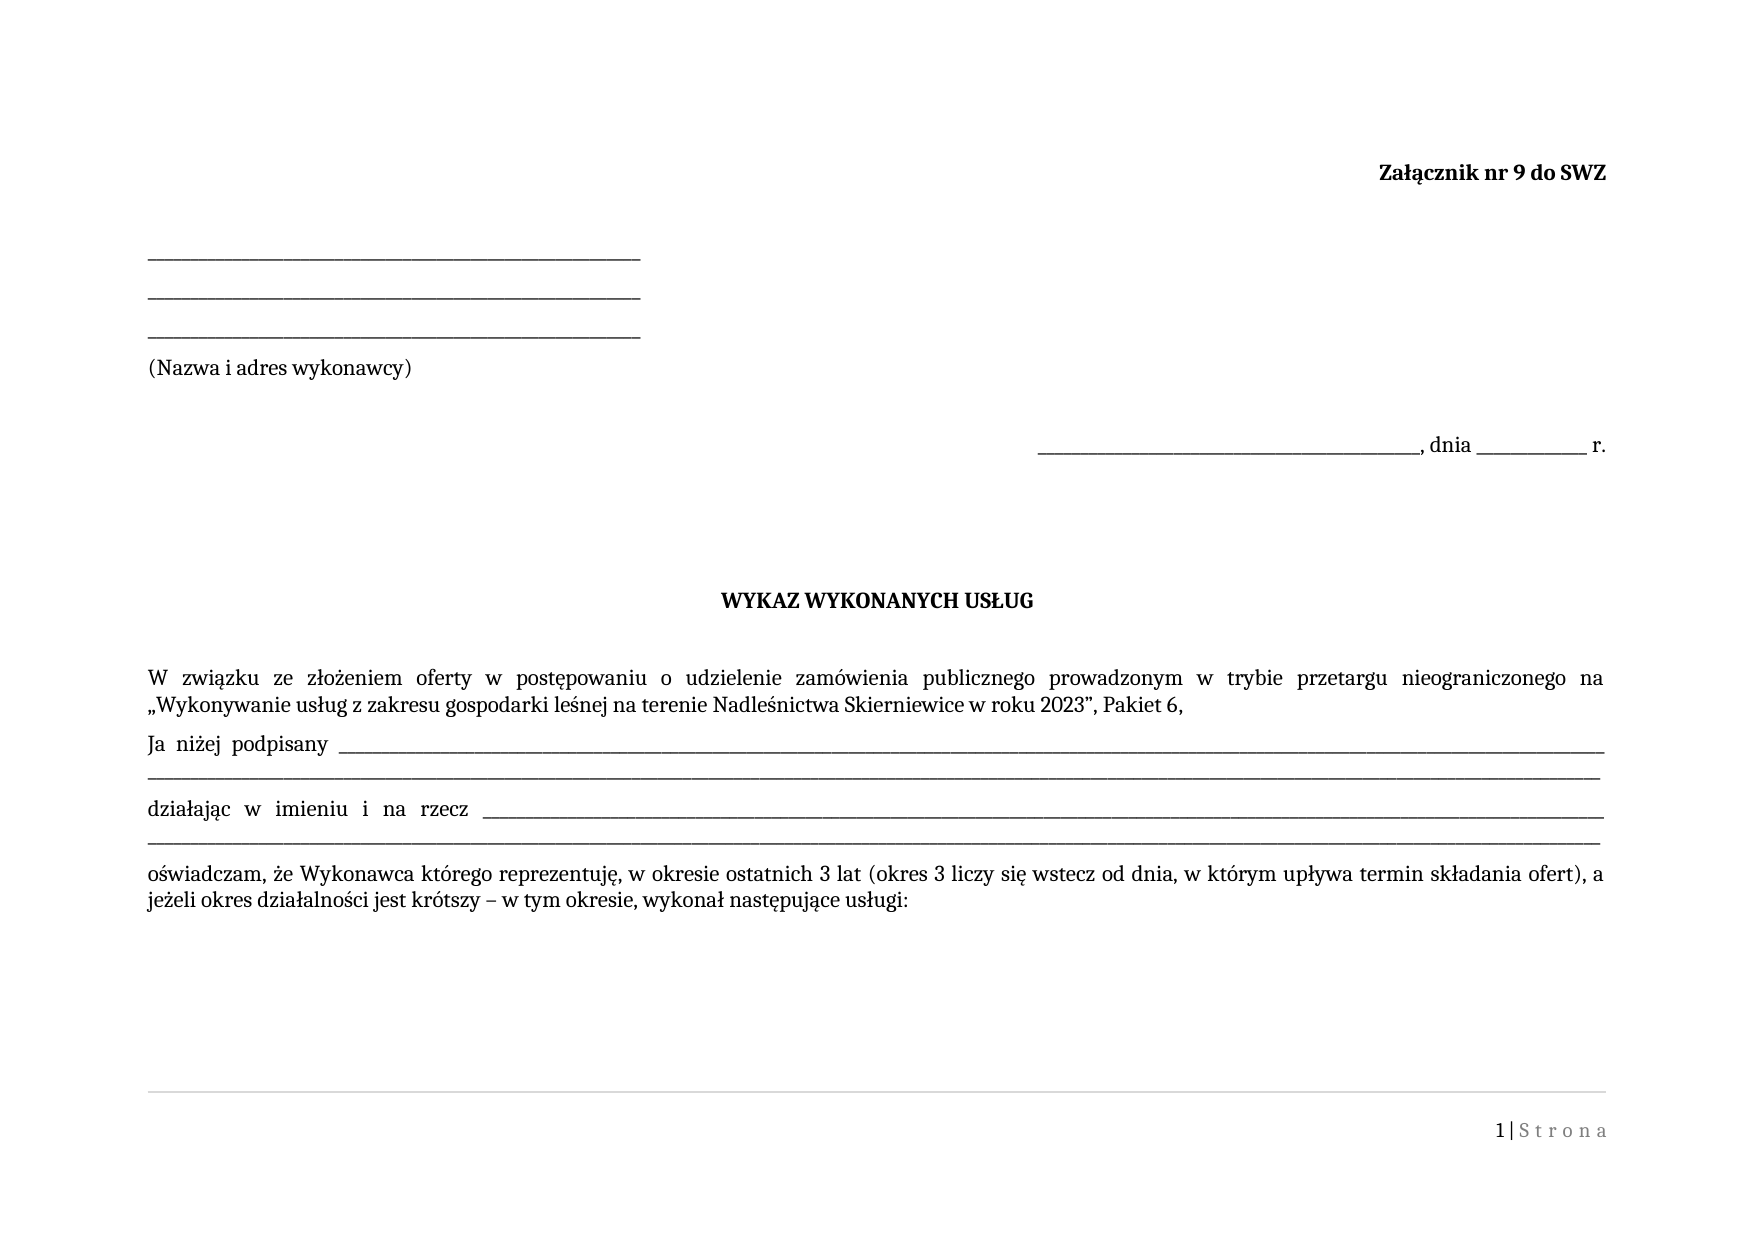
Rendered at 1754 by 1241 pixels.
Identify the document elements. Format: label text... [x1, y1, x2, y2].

text __________________________________________________________ [148, 316, 1606, 342]
text działając w imieniu i na rzecz ____________________________________________________________________________________________________________________________________ ___________________________________________________________________________________________________________________________________________________________________________ [148, 796, 1606, 848]
text WYKAZ WYKONANYCH USŁUG [148, 587, 1606, 614]
text Ja niżej podpisany _____________________________________________________________________________________________________________________________________________________ ___________________________________________________________________________________________________________________________________________________________________________ [148, 730, 1606, 783]
text W związku ze złożeniem oferty w postępowaniu o udzielenie zamówienia publicznego prowadzonym w trybie przetargu nieograniczonego na „Wykonywanie usług z zakresu gospodarki leśnej na terenie Nadleśnictwa Skierniewice w roku 2023”, Pakiet 6, [148, 665, 1606, 718]
text (Nazwa i adres wykonawcy) [148, 354, 1606, 381]
text oświadczam, że Wykonawca którego reprezentuję, w okresie ostatnich 3 lat (okres 3 liczy się wstecz od dnia, w którym upływa termin składania ofert), a jeżeli okres działalności jest krótszy – w tym okresie, wykonał następujące usługi: [148, 861, 1606, 913]
text Załącznik nr 9 do SWZ [148, 160, 1606, 186]
text _____________________________________________, dnia _____________ r. [148, 432, 1606, 458]
text __________________________________________________________ [148, 238, 1606, 264]
text __________________________________________________________ [148, 277, 1606, 303]
